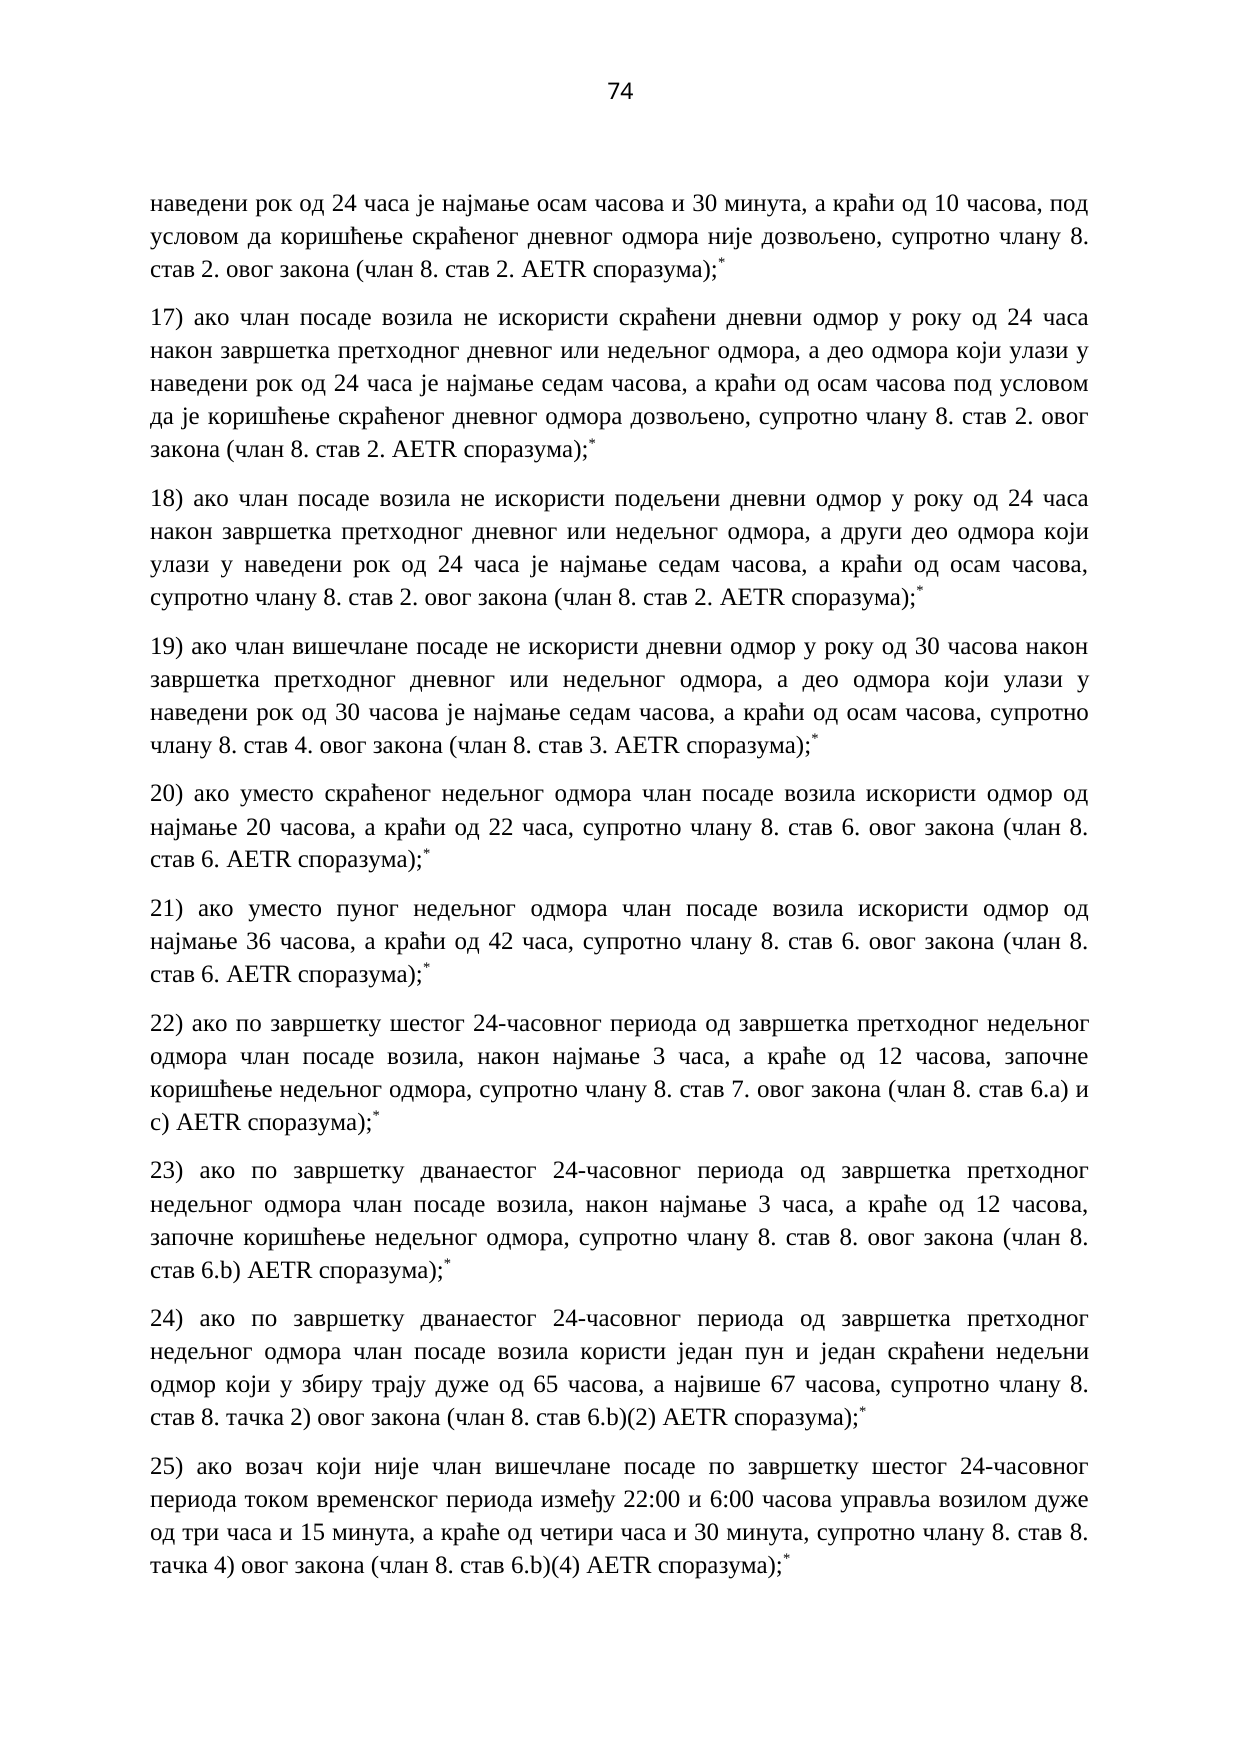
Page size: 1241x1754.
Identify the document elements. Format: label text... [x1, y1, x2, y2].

text 23) ако по завршетку дванаестог 24-часовног периода од завршетка претходног недељног одмора члан посаде возила, након најмање 3 часа, а краће од 12 часова, започне коришћење недељног одмора, супротно члану 8. став 8. овог закона (члан 8. став 6.b) AETR споразума);* [150, 1156, 1090, 1283]
text 18) ако члан посаде возила не искористи подељени дневни одмор у року од 24 часа након завршетка претходног дневног или недељног одмора, а други део одмора који улази у наведени рок од 24 часа је најмање седам часова, а краћи од осам часова, супротно члану 8. став 2. овог закона (члан 8. став 2. AETR споразума);* [150, 483, 1090, 611]
text 21) ако уместо пуног недељног одмора члан посаде возила искористи одмор од најмање 36 часова, а краћи од 42 часа, супротно члану 8. став 6. овог закона (члан 8. став 6. AETR споразума);* [150, 893, 1090, 988]
text 25) ако возач који није члан вишечлане посаде по завршетку шестог 24-часовног периода током временског периода између 22:00 и 6:00 часова управља возилом дуже од три часа и 15 минута, а краће од четири часа и 30 минута, супротно члану 8. став 8. тачка 4) овог закона (члан 8. став 6.b)(4) AETR споразума);* [150, 1451, 1090, 1579]
text 19) ако члан вишечлане посаде не искористи дневни одмор у року од 30 часова након завршетка претходног дневног или недељног одмора, а део одмора који улази у наведени рок од 30 часова је најмање седам часова, а краћи од осам часова, супротно члану 8. став 4. овог закона (члан 8. став 3. AETR споразума);* [150, 631, 1090, 759]
text 17) ако члан посаде возила не искористи скраћени дневни одмор у року од 24 часа након завршетка претходног дневног или недељног одмора, а део одмора који улази у наведени рок од 24 часа је најмање седам часова, а краћи од осам часова под условом да је коришћење скраћеног дневног одмора дозвољено, супротно члану 8. став 2. овог закона (члан 8. став 2. AETR споразума);* [150, 302, 1090, 463]
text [150, 188, 1090, 282]
text 24) ако по завршетку дванаестог 24-часовног периода од завршетка претходног недељног одмора члан посаде возила користи један пун и један скраћени недељни одмор који у збиру трају дуже од 65 часова, а највише 67 часова, супротно члану 8. став 8. тачка 2) овог закона (члан 8. став 6.b)(2) AETR споразума);* [150, 1303, 1090, 1431]
text 20) ако уместо скраћеног недељног одмора члан посаде возила искористи одмор од најмање 20 часова, а краћи од 22 часа, супротно члану 8. став 6. овог закона (члан 8. став 6. AETR споразума);* [150, 778, 1090, 873]
text 22) ако по завршетку шестог 24-часовног периода од завршетка претходног недељног одмора члан посаде возила, након најмање 3 часа, а краће од 12 часова, започне коришћење недељног одмора, супротно члану 8. став 7. овог закона (члан 8. став 6.а) и c) AETR споразума);* [150, 1008, 1090, 1136]
